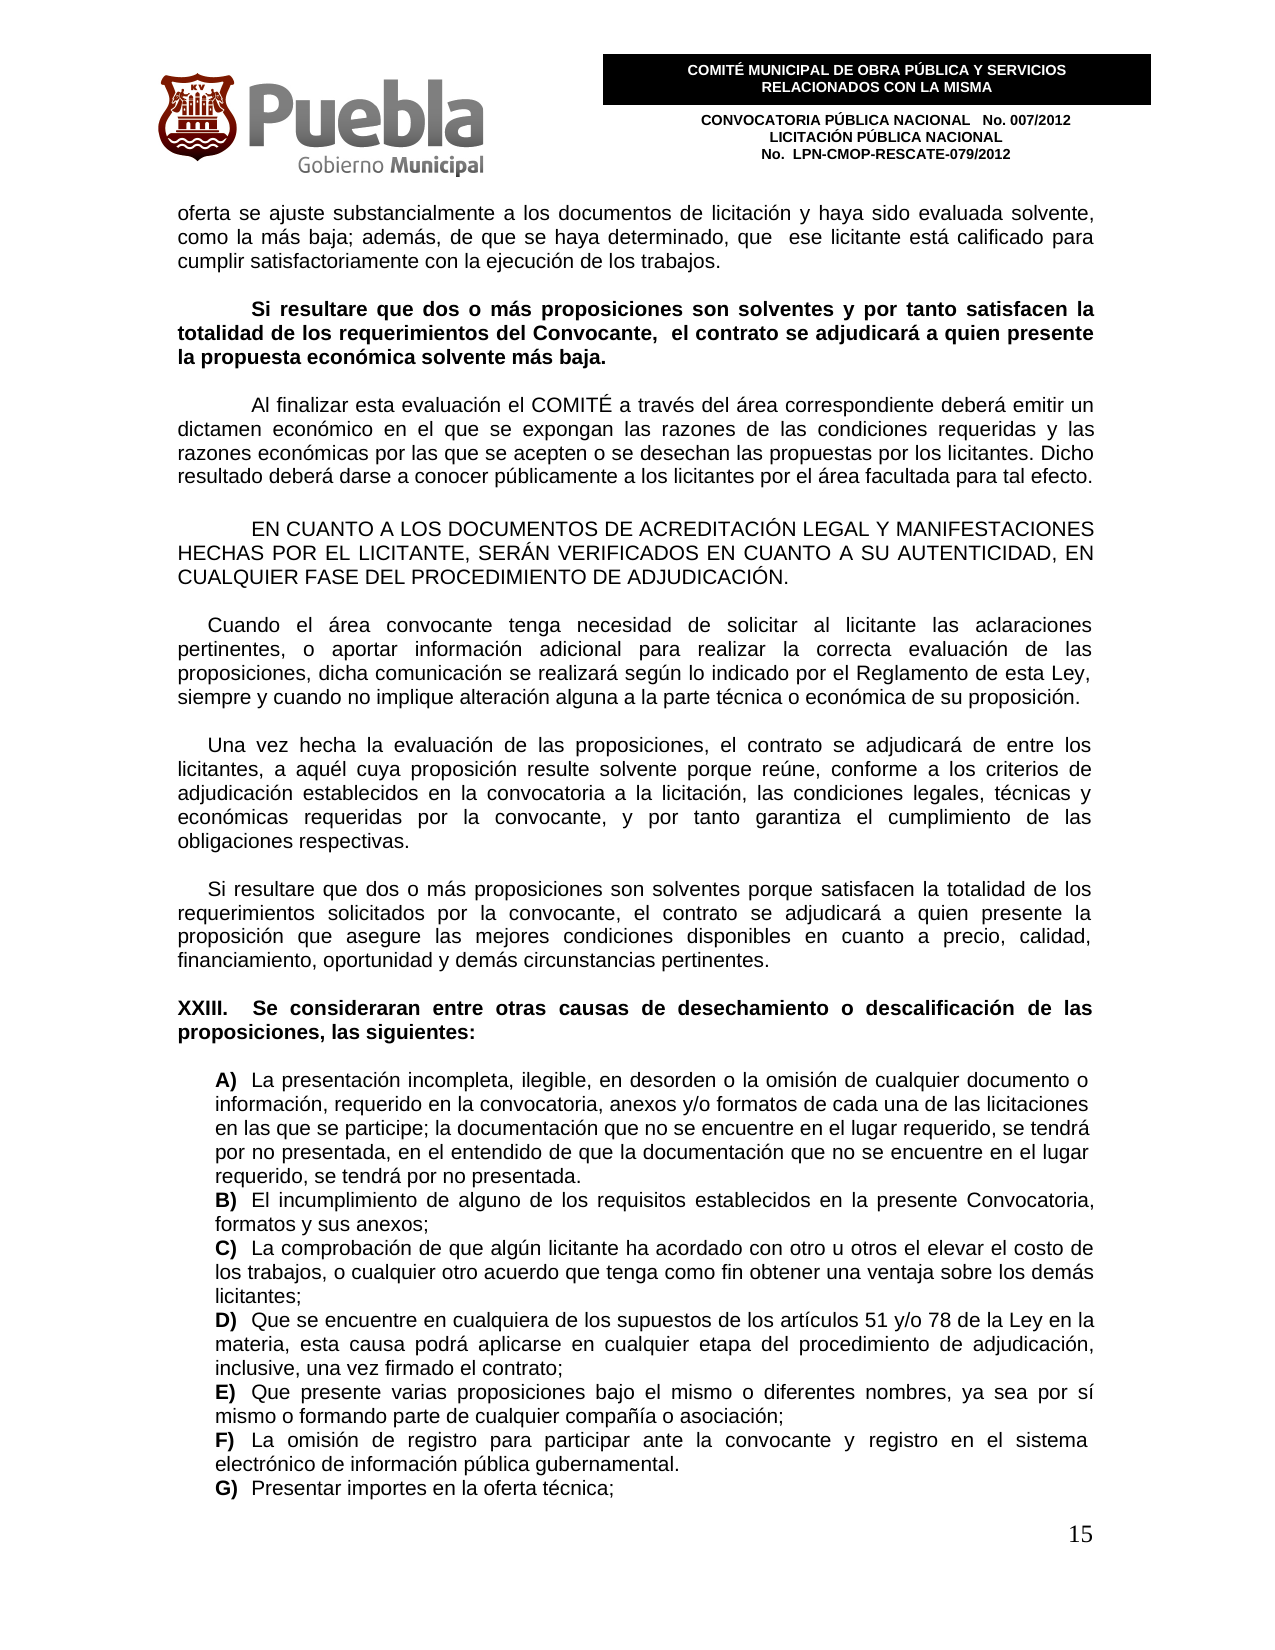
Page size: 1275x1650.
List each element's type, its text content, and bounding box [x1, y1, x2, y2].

list La presentación incompleta, ilegible, en desorden o la omisión de cualquier documento o información, requerido en la convocatoria, anexos y/o formatos de cada una de las licitaciones en las que se participe; la documentación que no se encuentre en el lugar requerido, se tendrá por no presentada, en el entendido de que la documentación que no se encuentre en el lugar requerido, se tendrá por no presentada. [215, 1068, 1090, 1188]
picture [158, 73, 484, 177]
text Una vez hecha la evaluación de las proposiciones, el contrato se adjudicará de entre los licitantes, a aquél cuya proposición resulte solvente porque reúne, conforme a los criterios de adjudicación establecidos en la convocatoria a la licitación, las condiciones legales, técnicas y económicas requeridas por la convocante, y por tanto garantiza el cumplimiento de las obligaciones respectivas. [177, 733, 1093, 852]
text EN CUANTO A LOS DOCUMENTOS DE ACREDITACIÓN LEGAL Y MANIFESTACIONES HECHAS POR EL LICITANTE, SERÁN VERIFICADOS EN CUANTO A SU AUTENTICIDAD, EN CUALQUIER FASE DEL PROCEDIMIENTO DE ADJUDICACIÓN. [177, 517, 1096, 589]
text XXIII. Se consideraran entre otras causas de desechamiento o descalificación de las proposiciones, las siguientes: [177, 996, 1093, 1044]
text Si resultare que dos o más proposiciones son solventes y por tanto satisfacen la totalidad de los requerimientos del Convocante, el contrato se adjudicará a quien presente la propuesta económica solvente más baja. [177, 297, 1096, 368]
list Que presente varias proposiciones bajo el mismo o diferentes nombres, ya sea por sí mismo o formando parte de cualquier compañía o asociación; [215, 1379, 1096, 1427]
list La omisión de registro para participar ante la convocante y registro en el sistema electrónico de información pública gubernamental. [215, 1427, 1088, 1475]
text Cuando el área convocante tenga necesidad de solicitar al licitante las aclaraciones pertinentes, o aportar información adicional para realizar la correcta evaluación de las proposiciones, dicha comunicación se realizará según lo indicado por el Reglamento de esta Ley, siempre y cuando no implique alteración alguna a la parte técnica o económica de su proposición. [177, 613, 1093, 709]
list Presentar importes en la oferta técnica; [215, 1475, 1176, 1499]
list El incumplimiento de alguno de los requisitos establecidos en la presente Convocatoria, formatos y sus anexos; [215, 1188, 1096, 1236]
list Que se encuentre en cualquiera de los supuestos de los artículos 51 y/o 78 de la Ley en la materia, esta causa podrá aplicarse en cualquier etapa del procedimiento de adjudicación, inclusive, una vez firmado el contrato; [215, 1308, 1096, 1379]
text Al finalizar esta evaluación el COMITÉ a través del área correspondiente deberá emitir un dictamen económico en el que se expongan las razones de las condiciones requeridas y las razones económicas por las que se acepten o se desechan las propuestas por los licitantes. Dicho resultado deberá darse a conocer públicamente a los licitantes por el área facultada para tal efecto. [177, 392, 1096, 488]
list La comprobación de que algún licitante ha acordado con otro u otros el elevar el costo de los trabajos, o cualquier otro acuerdo que tenga como fin obtener una ventaja sobre los demás licitantes; [215, 1236, 1096, 1308]
text Si resultare que dos o más proposiciones son solventes porque satisfacen la totalidad de los requerimientos solicitados por la convocante, el contrato se adjudicará a quien presente la proposición que asegure las mejores condiciones disponibles en cuanto a precio, calidad, financiamiento, oportunidad y demás circunstancias pertinentes. [177, 876, 1093, 972]
